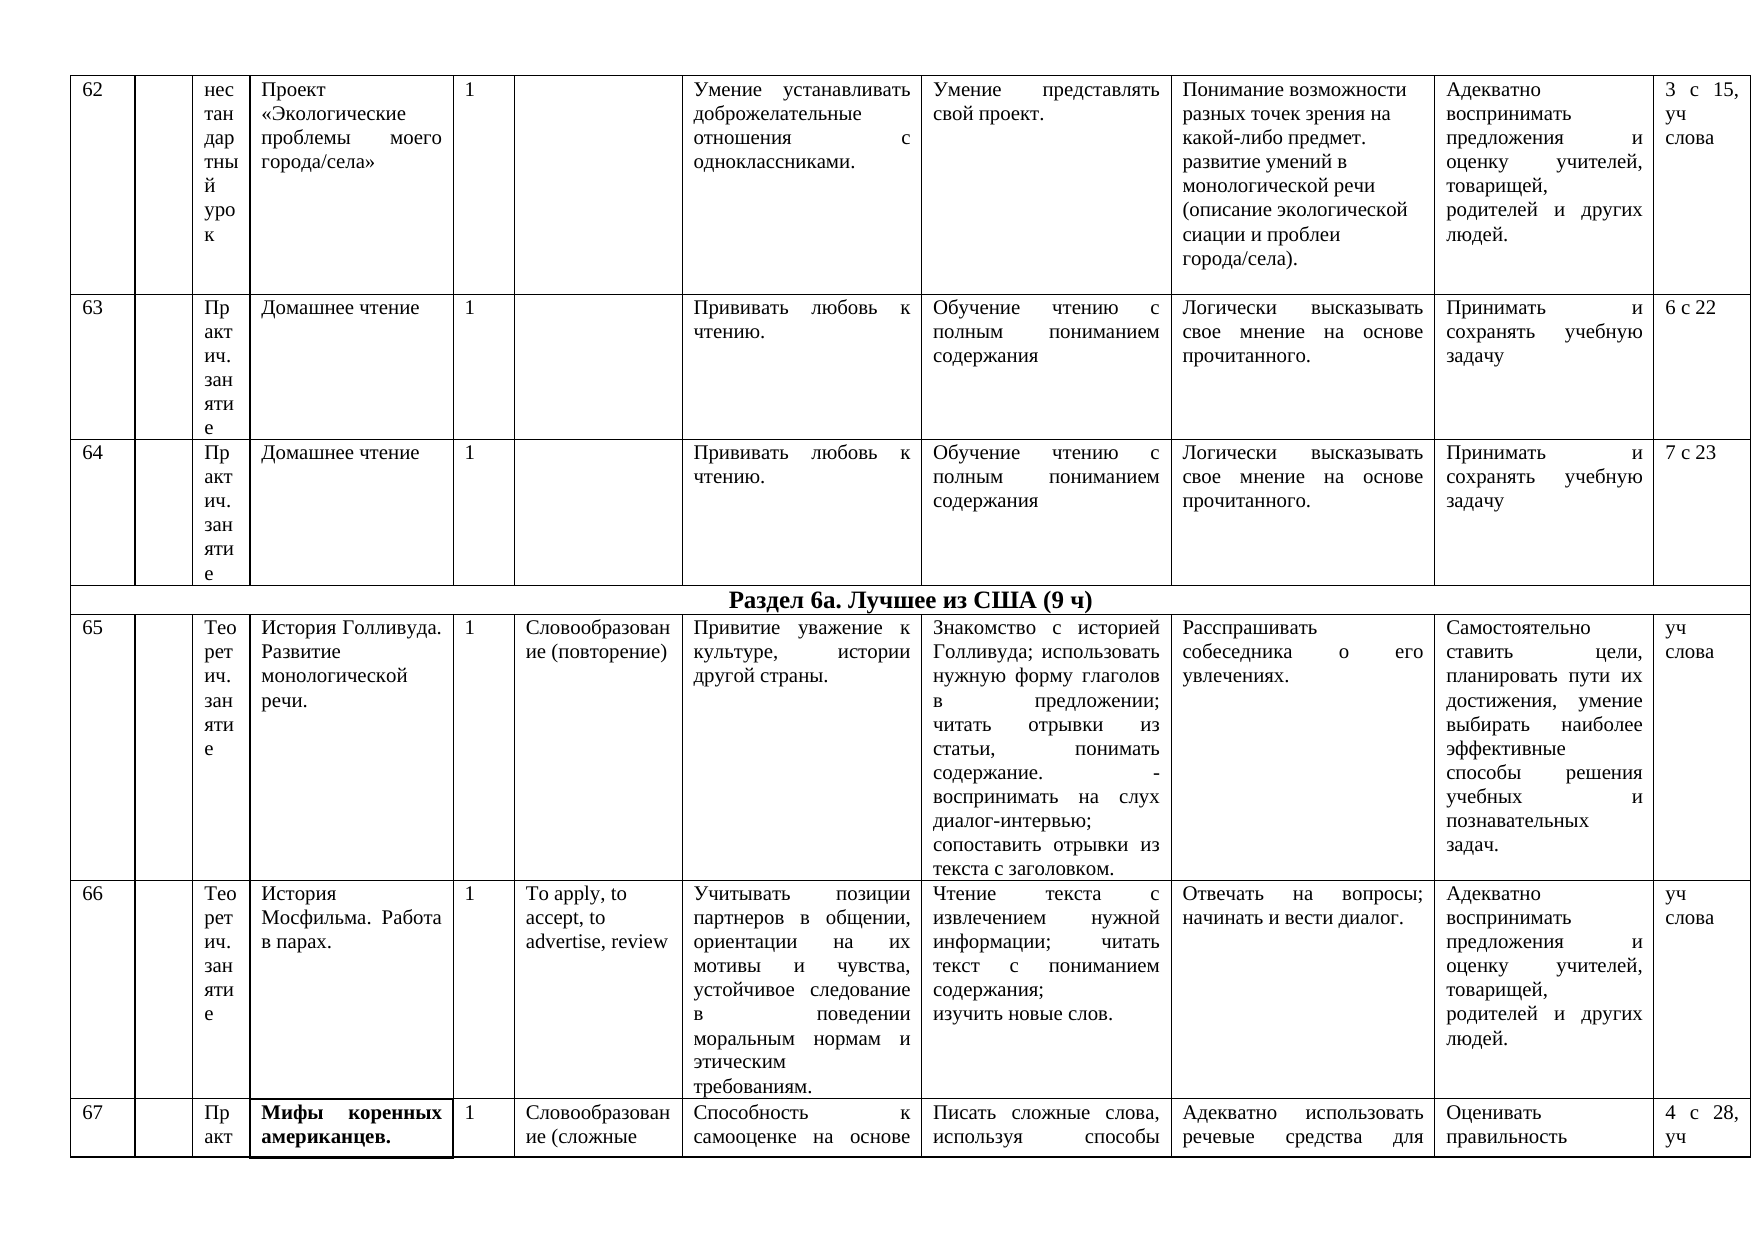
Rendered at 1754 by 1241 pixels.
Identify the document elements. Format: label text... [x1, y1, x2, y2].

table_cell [515, 1099, 682, 1156]
table_cell 63 [71, 295, 134, 439]
table_cell 1 [454, 615, 514, 880]
table_cell 67 [71, 1099, 134, 1156]
table_cell 1 [454, 1099, 514, 1156]
table_cell 6 с 22 [1654, 295, 1750, 439]
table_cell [1172, 1099, 1434, 1156]
table_cell Адекватно воспринимать предложения и оценку учителей, товарищей, родителей и других людей. [1435, 881, 1653, 1098]
table_cell Домашнее чтение [251, 295, 453, 439]
table_cell Чтение текста с извлечением нужной информации; читать текст с пониманием содержания; изучить новые слов. [922, 881, 1171, 1098]
table_cell 1 [454, 881, 514, 1098]
table_cell Логически высказывать свое мнение на основе прочитанного. [1172, 295, 1434, 439]
table_cell Отвечать на вопросы; начинать и вести диалог. [1172, 881, 1434, 1098]
table_cell [515, 76, 682, 294]
table_cell История Мосфильма. Работа в парах. [251, 881, 453, 1098]
table_cell Обучение чтению с полным пониманием содержания [922, 295, 1171, 439]
table_cell [136, 76, 192, 294]
table_cell Знакомство с историей Голливуда; использовать нужную форму глаголов в предложении; читать отрывки из статьи, понимать содержание. -воспринимать на слух диалог-интервью; сопоставить отрывки из текста с заголовком. [922, 615, 1171, 880]
table_cell Проект «Экологические проблемы моего города/села» [251, 76, 453, 294]
table_cell [515, 295, 682, 439]
table_cell Словообразование (повторение) [515, 615, 682, 880]
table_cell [922, 1099, 1171, 1156]
table_cell 4 c 28, уч слова [1654, 1099, 1750, 1156]
table_cell Учитывать позиции партнеров в общении, ориентации на их мотивы и чувства, устойчивое следование в поведении моральным нормам и этическим требованиям. [683, 881, 921, 1098]
table_cell Принимать и сохранять учебную задачу [1435, 440, 1653, 584]
table_cell Принимать и сохранять учебную задачу [1435, 295, 1653, 439]
table_cell уч слова [1654, 615, 1750, 880]
table_cell 1 [454, 295, 514, 439]
table_cell 65 [71, 615, 134, 880]
table_cell 7 с 23 [1654, 440, 1750, 584]
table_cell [683, 1099, 921, 1156]
table_cell Умение устанавливать доброжелательные отношения с одноклассниками. [683, 76, 921, 294]
table_cell Адекватно воспринимать предложения и оценку учителей, товарищей, родителей и других людей. [1435, 76, 1653, 294]
table_cell Логически высказывать свое мнение на основе прочитанного. [1172, 440, 1434, 584]
table_cell To apply, to accept, to advertise, review [515, 881, 682, 1098]
table_cell Практич. занятие [213, 440, 249, 584]
table_cell Практич. занятие [193, 1099, 249, 1156]
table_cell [1435, 1099, 1653, 1156]
table_cell [136, 295, 192, 439]
table_cell Раздел 6а. Лучшее из США (9 ч) [71, 586, 1750, 614]
table_cell Самостоятельно ставить цели, планировать пути их достижения, умение выбирать наиболее эффективные способы решения учебных и познавательных задач. [1435, 615, 1653, 880]
table_cell уч слова [1654, 881, 1750, 1098]
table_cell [251, 1100, 452, 1156]
table_cell [136, 881, 192, 1098]
table_cell Теоретич. занятие [193, 615, 249, 880]
table_cell Практич. занятие [213, 295, 249, 439]
table_cell Прививать любовь к чтению. [683, 440, 921, 584]
table_cell [515, 440, 682, 584]
table_cell 62 [71, 76, 134, 294]
table_cell Домашнее чтение [251, 440, 453, 584]
table_cell [136, 615, 192, 880]
table_cell 1 [454, 440, 514, 584]
table_cell 1 [454, 76, 514, 294]
table_cell История Голливуда. Развитие монологической речи. [251, 615, 453, 880]
table_cell 64 [71, 440, 134, 584]
table_cell Теоретич. занятие [193, 881, 249, 1098]
table_cell 3 c 15, уч слова [1654, 76, 1750, 294]
table_cell Обучение чтению с полным пониманием содержания [922, 440, 1171, 584]
table_cell Прививать любовь к чтению. [683, 295, 921, 439]
table_cell 66 [71, 881, 134, 1098]
table_cell [136, 1099, 192, 1156]
table_cell Расспрашивать собеседника о его увлечениях. [1172, 615, 1434, 880]
table_cell Понимание возможности разных точек зрения на какой-либо предмет. развитие умений в монологической речи (описание экологической сиации и проблеи города/села). [1172, 76, 1434, 294]
table_cell [136, 440, 192, 584]
table_cell нестандартный урок [193, 76, 249, 294]
table_cell Привитие уважение к культуре, истории другой страны. [683, 615, 921, 880]
table_cell Умение представлять свой проект. [922, 76, 1171, 294]
